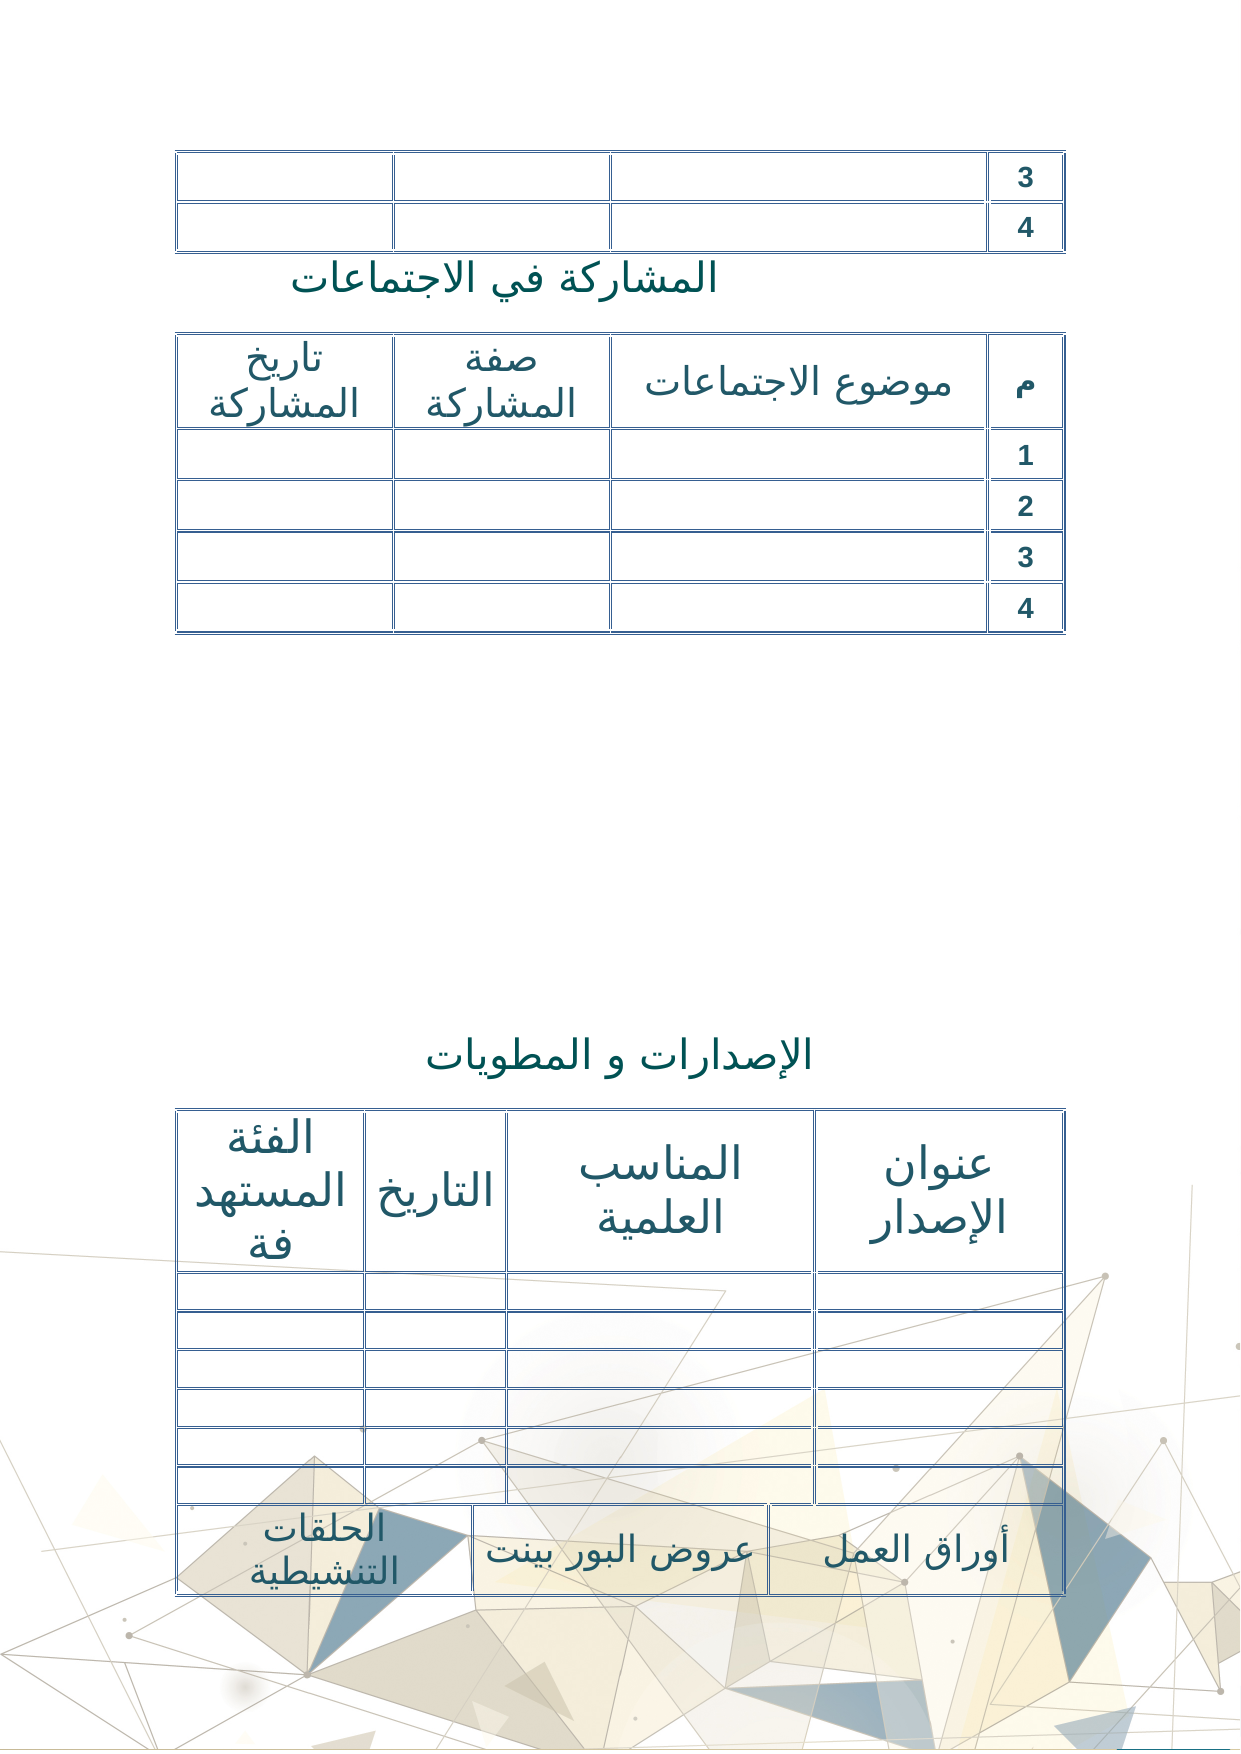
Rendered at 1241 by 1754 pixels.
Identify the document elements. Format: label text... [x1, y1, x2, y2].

table_cell [816, 1271, 1062, 1309]
table_cell [815, 1464, 1064, 1503]
table_cell [178, 533, 392, 580]
table_header م [988, 333, 1064, 427]
table_cell [394, 204, 610, 251]
table_header تاريخ المشاركة [176, 335, 393, 427]
table_cell [366, 1351, 505, 1387]
table_header صفة المشاركة [393, 335, 610, 427]
table_cell [508, 1271, 813, 1309]
table_cell [178, 1313, 363, 1348]
table_cell [394, 153, 610, 200]
table_cell [178, 1390, 363, 1426]
table_cell 3 [988, 529, 1064, 580]
table_header الفئة المستهدفة [176, 1109, 365, 1271]
table_cell [366, 1468, 505, 1503]
table_cell [508, 1387, 813, 1426]
table_cell [366, 1274, 505, 1309]
table_header التاريخ [365, 1111, 506, 1271]
table_cell [506, 1309, 815, 1348]
text الإصدارات و المطويات [187, 1031, 1053, 1079]
table_cell [178, 430, 392, 478]
table_cell [610, 529, 988, 580]
table_cell [366, 1390, 505, 1426]
table_cell 1 [988, 427, 1064, 478]
table_cell 3 [988, 151, 1064, 200]
table_cell [178, 1351, 363, 1387]
table_cell 4 [988, 200, 1064, 251]
table_cell [395, 430, 609, 478]
table_cell [508, 1426, 813, 1464]
table_cell عروض البور بينت [472, 1503, 768, 1593]
table_cell [178, 1468, 363, 1503]
table_cell [815, 1309, 1064, 1348]
table_cell الحلقات التنشيطية [176, 1506, 472, 1593]
table_cell [176, 584, 393, 631]
picture [0, 0, 1241, 1750]
table_header عنوان الإصدار [816, 1109, 1064, 1271]
table_cell [610, 427, 988, 478]
table_cell [610, 200, 987, 251]
table_cell [610, 580, 988, 631]
table_cell [816, 1426, 1062, 1464]
table_cell [506, 1464, 815, 1503]
table_cell [395, 481, 609, 529]
table_cell [816, 1387, 1062, 1426]
table_cell [178, 1429, 363, 1464]
text المشاركة في الاجتماعات [187, 254, 1053, 302]
table_cell [176, 153, 393, 200]
table_cell [395, 533, 609, 580]
table_header موضوع الاجتماعات [610, 335, 986, 427]
table_cell [366, 1313, 505, 1348]
table_cell [178, 481, 392, 529]
table_cell [393, 584, 610, 631]
table_cell [178, 1274, 363, 1309]
table_cell [610, 153, 986, 200]
table_cell [610, 478, 988, 529]
table_header المناسب العلمية [506, 1111, 813, 1271]
table_cell أوراق العمل [768, 1503, 1064, 1593]
table_cell [366, 1429, 505, 1464]
table_cell 4 [988, 580, 1064, 631]
table_cell [815, 1348, 1064, 1387]
table_cell [176, 204, 393, 251]
table_cell [506, 1348, 815, 1387]
table_cell 2 [988, 478, 1064, 529]
